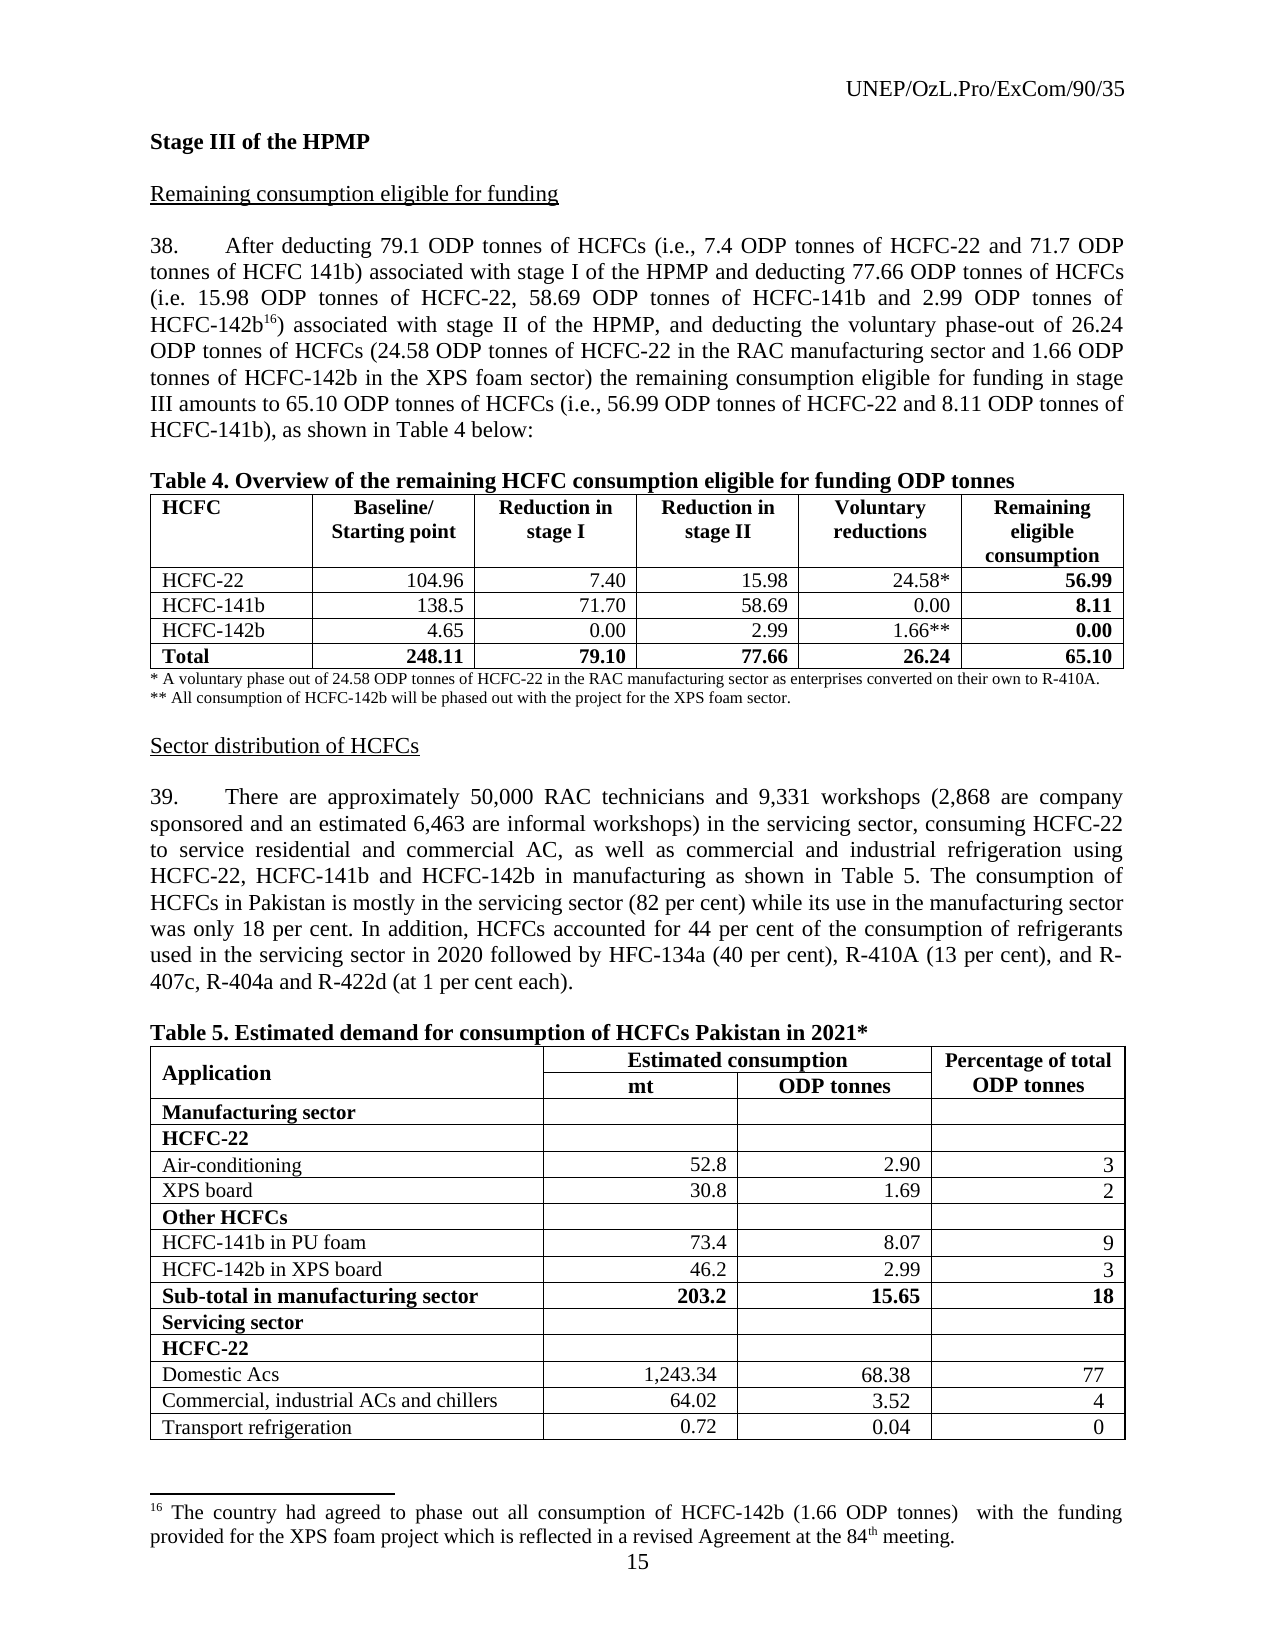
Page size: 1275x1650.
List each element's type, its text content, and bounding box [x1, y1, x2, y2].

table_cell XPS board [151, 1178, 543, 1203]
table_cell 138.5 [313, 593, 474, 617]
table_cell Total [151, 644, 312, 668]
table_cell 8.11 [962, 593, 1123, 617]
table_cell [932, 1335, 1124, 1361]
table_cell 24.58* [799, 568, 961, 592]
table_cell 0 [932, 1414, 1124, 1439]
table_cell [932, 1125, 1124, 1151]
table_cell 3 [932, 1257, 1124, 1282]
table_cell 1.66** [799, 619, 961, 642]
table_cell 79.10 [475, 644, 636, 668]
table_cell [738, 1125, 931, 1151]
table_cell [932, 1309, 1124, 1334]
table_cell 15.98 [637, 568, 798, 592]
table_cell HCFC-141b in PU foam [151, 1230, 543, 1256]
subtitle After deducting 79.1 ODP tonnes of HCFCs (i.e., 7.4 ODP tonnes of HCFC-22 and 71.7 ODP tonnes of HCFC 141b) associated with stage I of the HPMP and deducting 77.66 ODP tonnes of HCFCs (i.e. 15.98 ODP tonnes of HCFC-22, 58.69 ODP tonnes of HCFC-141b and 2.99 ODP tonnes of HCFC-142b) associated with stage II of the HPMP, and deducting the voluntary phase-out of 26.24 ODP tonnes of HCFCs (24.58 ODP tonnes of HCFC-22 in the RAC manufacturing sector and 1.66 ODP tonnes of HCFC-142b in the XPS foam sector) the remaining consumption eligible for funding in stage III amounts to 65.10 ODP tonnes of HCFCs (i.e., 56.99 ODP tonnes of HCFC-22 and 8.11 ODP tonnes of HCFC-141b), as shown in Table 4 below: [150, 232, 1125, 443]
table_cell 1,243.34 [544, 1362, 737, 1387]
table_cell 15.65 [738, 1283, 931, 1308]
table_cell 58.69 [637, 593, 798, 617]
table_cell HCFC-22 [151, 1125, 543, 1151]
table_cell 0.72 [544, 1414, 737, 1439]
subtitle There are approximately 50,000 RAC technicians and 9,331 workshops (2,868 are company sponsored and an estimated 6,463 are informal workshops) in the servicing sector, consuming HCFC-22 to service residential and commercial AC, as well as commercial and industrial refrigeration using HCFC-22, HCFC-141b and HCFC-142b in manufacturing as shown in Table 5. The consumption of HCFCs in Pakistan is mostly in the servicing sector (82 per cent) while its use in the manufacturing sector was only 18 per cent. In addition, HCFCs accounted for 44 per cent of the consumption of refrigerants used in the servicing sector in 2020 followed by HFC-134a (40 per cent), R-410A (13 per cent), and R-407c, R-404a and R-422d (at 1 per cent each). [150, 783, 1125, 994]
table_cell 46.2 [544, 1257, 737, 1282]
table_cell 3 [932, 1152, 1124, 1177]
table_cell [544, 1335, 737, 1361]
table_cell 73.4 [544, 1230, 737, 1256]
table_cell 248.11 [313, 644, 474, 668]
table_cell [932, 1099, 1124, 1124]
table_cell 71.70 [475, 593, 636, 617]
table_cell 30.8 [544, 1178, 737, 1203]
table_cell Transport refrigeration [151, 1414, 543, 1439]
table_cell [738, 1335, 931, 1361]
table_cell [544, 1309, 737, 1334]
table_cell [738, 1309, 931, 1334]
table_cell Commercial, industrial ACs and chillers [151, 1388, 543, 1413]
table_cell 52.8 [544, 1152, 737, 1177]
table_cell 68.38 [738, 1362, 931, 1387]
table_cell mt [544, 1073, 737, 1098]
table_cell 104.96 [313, 568, 474, 592]
table_cell 4.65 [313, 619, 474, 642]
table_cell 3.52 [738, 1388, 931, 1413]
subtitle * A voluntary phase out of 24.58 ODP tonnes of HCFC-22 in the RAC manufacturing sector as enterprises converted on their own to R-410A. [150, 669, 1125, 688]
table_cell [738, 1099, 931, 1124]
table_cell [738, 1204, 931, 1229]
table_header Estimated consumption [544, 1047, 931, 1072]
table_cell [544, 1125, 737, 1151]
table_cell Servicing sector [151, 1309, 543, 1334]
table_header Percentage of total ODP tonnes [932, 1047, 1124, 1098]
table_cell 7.40 [475, 568, 636, 592]
table_cell [544, 1099, 737, 1124]
table_cell HCFC-22 [151, 1335, 543, 1361]
table_cell 9 [932, 1230, 1124, 1256]
table_cell 4 [932, 1388, 1124, 1413]
table_header HCFC [151, 495, 312, 567]
table_cell 0.00 [799, 593, 961, 617]
table_cell 18 [932, 1283, 1124, 1308]
table_cell 0.04 [738, 1414, 931, 1439]
table_cell 0.00 [962, 619, 1123, 642]
table_cell 2.99 [637, 619, 798, 642]
table_cell 64.02 [544, 1388, 737, 1413]
table_header Voluntary reductions [799, 495, 961, 567]
table_cell 65.10 [962, 644, 1123, 668]
table_cell [544, 1204, 737, 1229]
text Stage III of the HPMP [150, 128, 1125, 154]
table_header Remaining eligible consumption [962, 495, 1123, 567]
table_cell HCFC-142b in XPS board [151, 1257, 543, 1282]
table_cell 0.00 [475, 619, 636, 642]
table_cell 56.99 [962, 568, 1123, 592]
table_header Application [151, 1047, 543, 1098]
table_cell Air-conditioning [151, 1152, 543, 1177]
table_cell HCFC-141b [151, 593, 312, 617]
table_cell [932, 1204, 1124, 1229]
subtitle Table 5. Estimated demand for consumption of HCFCs Pakistan in 2021* [150, 1019, 1125, 1046]
subtitle ** All consumption of HCFC-142b will be phased out with the project for the XPS foam sector. [150, 688, 1125, 707]
table_cell 77 [932, 1362, 1124, 1387]
table_cell Other HCFCs [151, 1204, 543, 1229]
table_cell HCFC-142b [151, 619, 312, 642]
table_cell 2 [932, 1178, 1124, 1203]
table_cell Manufacturing sector [151, 1099, 543, 1124]
subtitle Remaining consumption eligible for funding [150, 180, 1125, 207]
table_cell 203.2 [544, 1283, 737, 1308]
table_header Reduction in stage II [637, 495, 798, 567]
table_cell 26.24 [799, 644, 961, 668]
table_header Baseline/ Starting point [313, 495, 474, 567]
table_cell 1.69 [738, 1178, 931, 1203]
table_header Reduction in stage I [475, 495, 636, 567]
subtitle Sector distribution of HCFCs [150, 732, 1125, 758]
text Table 4. Overview of the remaining HCFC consumption eligible for funding ODP tonnes [150, 468, 1125, 494]
table_cell Domestic Acs [151, 1362, 543, 1387]
table_cell Sub-total in manufacturing sector [151, 1283, 543, 1308]
table_cell 8.07 [738, 1230, 931, 1256]
table_cell 2.99 [738, 1257, 931, 1282]
table_cell 2.90 [738, 1152, 931, 1177]
table_cell HCFC-22 [151, 568, 312, 592]
table_cell 77.66 [637, 644, 798, 668]
table_cell ODP tonnes [738, 1073, 931, 1098]
